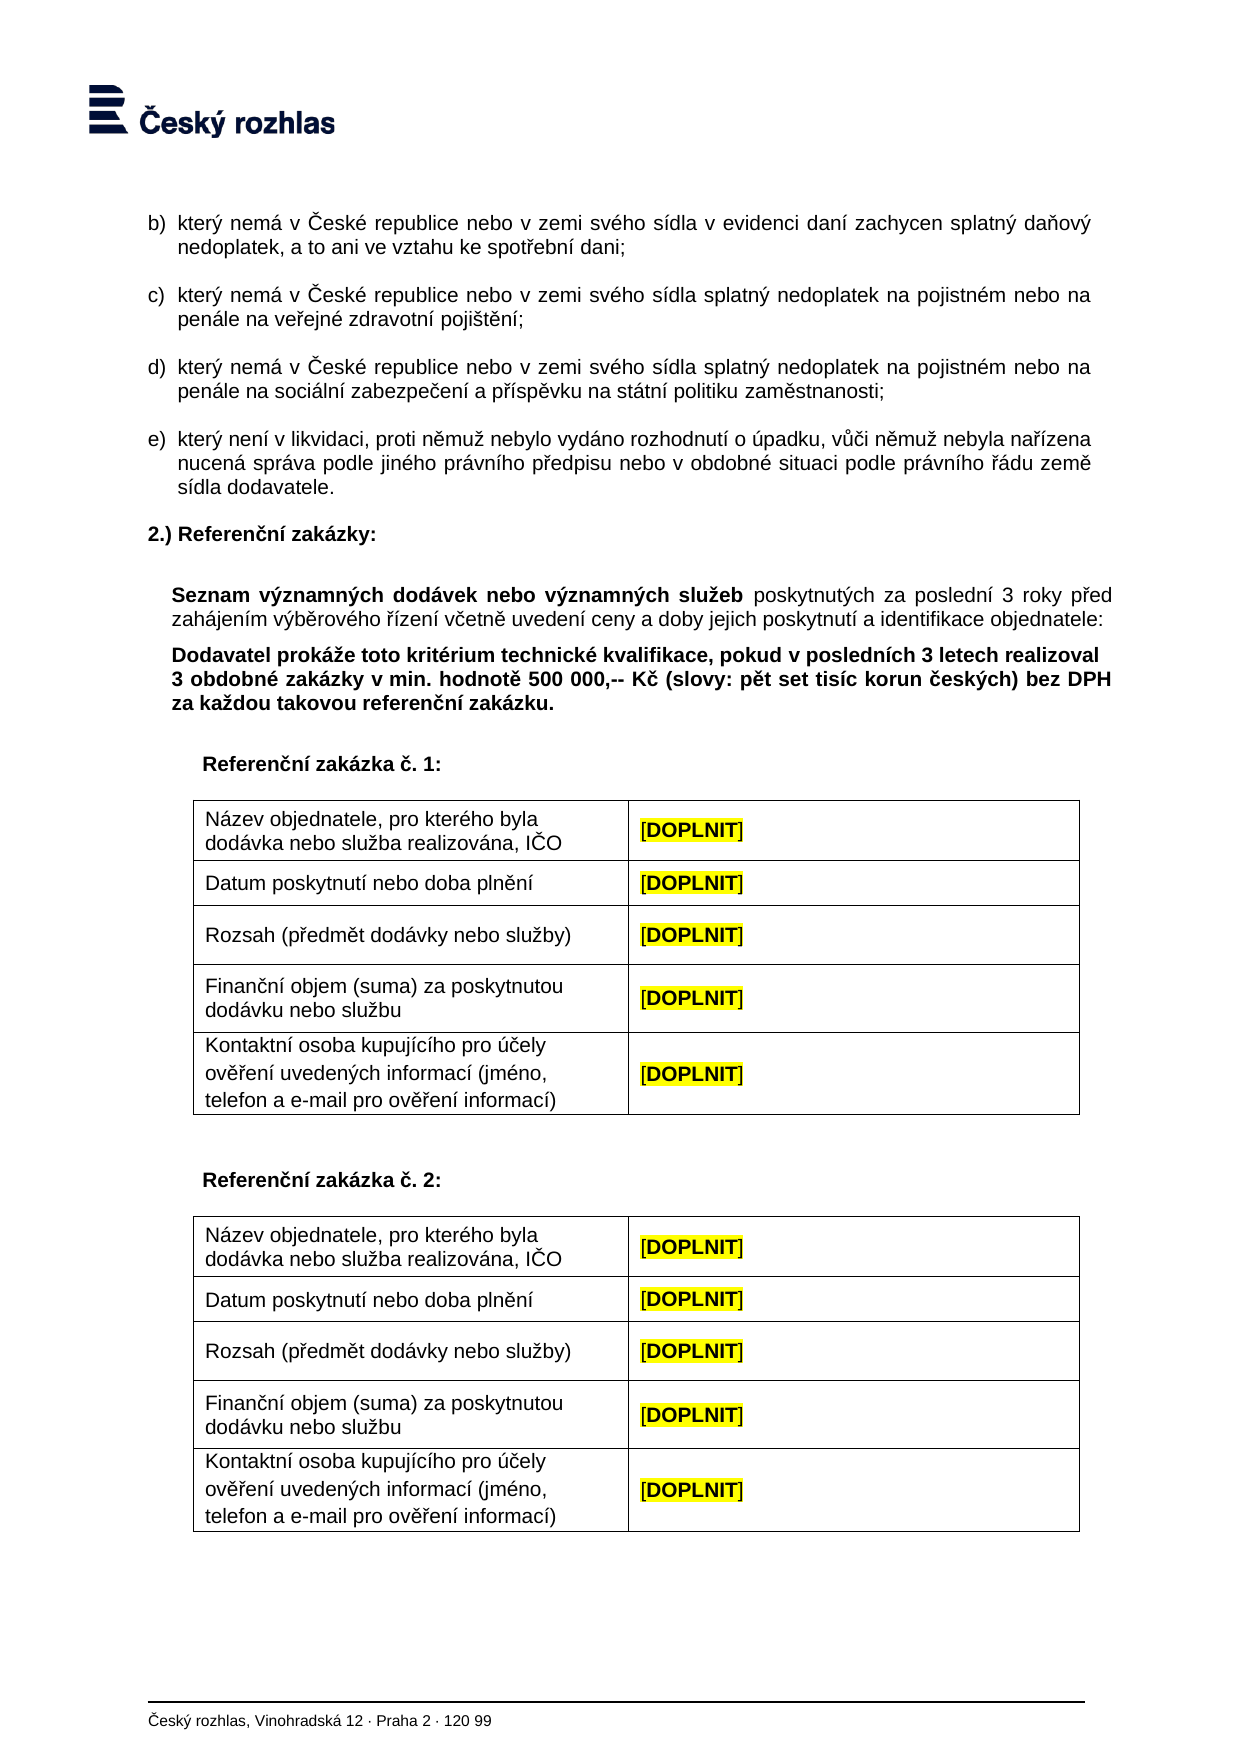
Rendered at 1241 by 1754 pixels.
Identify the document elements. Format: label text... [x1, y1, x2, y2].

table_cell [DOPLNIT] [629, 1449, 1079, 1531]
text 3 obdobné zakázky v min. hodnotě 500 000,-- Kč (slovy: pět set tisíc korun českých) bez DPH za každou takovou referenční zakázku. [171, 667, 1113, 715]
table_cell Datum poskytnutí nebo doba plnění [194, 1277, 628, 1321]
table_header [DOPLNIT] [629, 1217, 1079, 1276]
list který nemá v České republice nebo v zemi svého sídla splatný nedoplatek na pojistném nebo na penále na sociální zabezpečení a příspěvku na státní politiku zaměstnanosti; [148, 355, 1092, 403]
table_cell Datum poskytnutí nebo doba plnění [194, 861, 628, 904]
table_cell Rozsah (předmět dodávky nebo služby) [194, 1322, 628, 1380]
subtitle 2.) Referenční zakázky: [148, 522, 503, 546]
text Dodavatel prokáže toto kritérium technické kvalifikace, pokud v posledních 3 letech realizoval [171, 643, 1113, 667]
table_cell [DOPLNIT] [629, 861, 1079, 904]
list který není v likvidaci, proti němuž nebylo vydáno rozhodnutí o úpadku, vůči němuž nebyla nařízena nucená správa podle jiného právního předpisu nebo v obdobné situaci podle právního řádu země sídla dodavatele. [148, 427, 1093, 499]
picture [89, 85, 335, 138]
text Seznam významných dodávek nebo významných služeb poskytnutých za poslední 3 roky před zahájením výběrového řízení včetně uvedení ceny a doby jejich poskytnutí a identifikace objednatele: [171, 583, 1113, 631]
table_cell [DOPLNIT] [629, 1033, 1079, 1114]
table_cell [DOPLNIT] [629, 1381, 1079, 1448]
list který nemá v České republice nebo v zemi svého sídla v evidenci daní zachycen splatný daňový nedoplatek, a to ani ve vztahu ke spotřební dani; [148, 211, 1092, 259]
table_header Název objednatele, pro kterého byla dodávka nebo služba realizována, IČO [194, 1217, 628, 1276]
subtitle Referenční zakázka č. 1: [202, 752, 503, 776]
list který nemá v České republice nebo v zemi svého sídla splatný nedoplatek na pojistném nebo na penále na veřejné zdravotní pojištění; [148, 283, 1092, 331]
table_cell [DOPLNIT] [629, 906, 1079, 963]
table_cell Kontaktní osoba kupujícího pro účely ověření uvedených informací (jméno, telefon a e-mail pro ověření informací) [194, 1033, 628, 1114]
table_header Název objednatele, pro kterého byla dodávka nebo služba realizována, IČO [194, 801, 628, 859]
table_cell Finanční objem (suma) za poskytnutou dodávku nebo službu [194, 1381, 628, 1448]
table_cell [DOPLNIT] [629, 1277, 1079, 1321]
subtitle Referenční zakázka č. 2: [202, 1168, 503, 1192]
table_cell [DOPLNIT] [629, 965, 1079, 1032]
table_cell Kontaktní osoba kupujícího pro účely ověření uvedených informací (jméno, telefon a e-mail pro ověření informací) [194, 1449, 628, 1531]
table_cell Finanční objem (suma) za poskytnutou dodávku nebo službu [194, 965, 628, 1032]
table_cell Rozsah (předmět dodávky nebo služby) [194, 906, 628, 963]
table_cell [DOPLNIT] [629, 1322, 1079, 1380]
table_header [DOPLNIT] [629, 801, 1079, 859]
